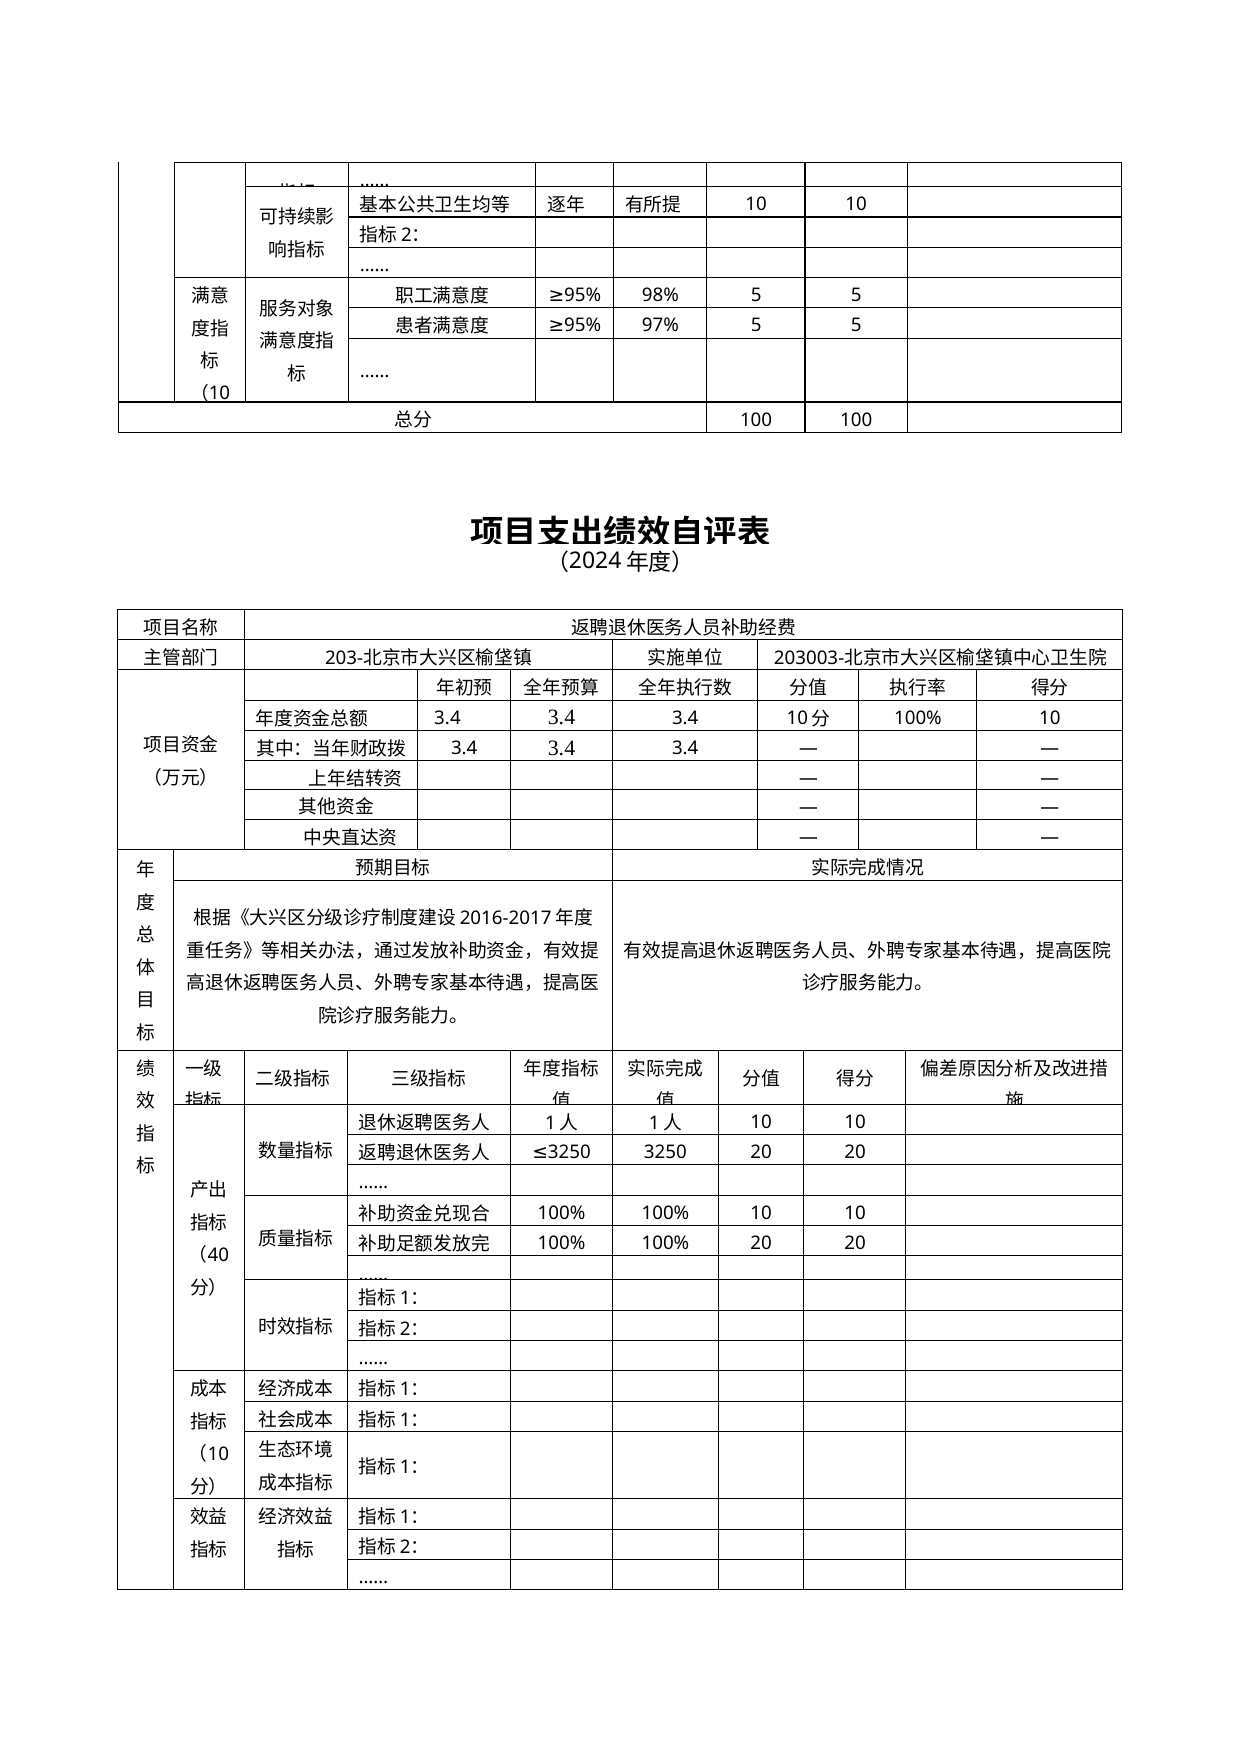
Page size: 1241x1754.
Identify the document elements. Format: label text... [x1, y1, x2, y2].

table_cell ≤3250元/人*月 [511, 1135, 612, 1164]
table_cell [804, 1530, 905, 1559]
table_cell 20 [719, 1226, 803, 1255]
table_cell [906, 1499, 1122, 1528]
table_cell 10 [707, 187, 804, 216]
table_cell 97% [614, 308, 706, 338]
table_cell 退休返聘医务人员数量 [348, 1105, 510, 1134]
table_cell …… [348, 1560, 510, 1589]
table_cell 分值 [758, 670, 858, 699]
table_cell [613, 1371, 718, 1401]
table_cell [806, 163, 907, 186]
table_cell 分值 [719, 1051, 803, 1104]
table_cell 指标2： [349, 218, 535, 247]
table_cell 10 [719, 1105, 803, 1134]
table_cell 执行率 [859, 670, 976, 699]
table_cell [613, 1560, 718, 1589]
table_cell 3.4 [613, 701, 757, 730]
table_cell — [758, 731, 858, 760]
table_cell 可持续影响指标 [246, 187, 348, 277]
table_cell [613, 1499, 718, 1528]
table_cell [613, 1530, 718, 1559]
table_cell 全年执行数 [613, 670, 757, 699]
table_cell 绩 效 指 标 [118, 1051, 173, 1589]
table_cell 一级指标 [174, 1051, 244, 1104]
table_cell [613, 1311, 718, 1340]
table_cell [804, 1280, 905, 1310]
table_cell [536, 248, 613, 277]
table_cell [614, 163, 706, 186]
table_cell 三级指标 [348, 1051, 510, 1104]
table_cell 经济效益指标 [245, 1499, 347, 1589]
table_cell 100% [511, 1196, 612, 1225]
table_cell [719, 1499, 803, 1528]
table_cell [804, 1256, 905, 1279]
table_cell …… [349, 163, 535, 186]
table_cell [906, 1371, 1122, 1401]
table_cell 203003-北京市大兴区榆垡镇中心卫生院 [758, 640, 1122, 669]
table_cell [511, 820, 612, 849]
table_cell …… [349, 248, 535, 277]
table_cell [908, 163, 1121, 186]
table_cell 指标2： [348, 1311, 510, 1340]
table_cell 3.4 [511, 731, 612, 760]
table_cell [613, 1280, 718, 1310]
table_cell 10 [977, 701, 1122, 730]
table_cell [511, 1256, 612, 1279]
table_cell [804, 1165, 905, 1195]
table_cell [906, 1280, 1122, 1310]
table_cell 10 [804, 1105, 905, 1134]
table_cell [613, 1432, 718, 1498]
table_cell 100% [511, 1226, 612, 1255]
table_cell — [758, 790, 858, 819]
table_cell [804, 1311, 905, 1340]
table_cell 10 [804, 1196, 905, 1225]
table_cell 指标1： [348, 1402, 510, 1431]
table_cell （2024年度） [118, 544, 1123, 609]
table_cell 20 [804, 1226, 905, 1255]
table_cell 100 [707, 403, 804, 432]
table_cell ≥95% [536, 308, 613, 338]
table_cell 返聘退休医务人员补助经费 [245, 610, 1122, 639]
table_cell 偏差原因分析及改进措施 [906, 1051, 1122, 1104]
table_cell [908, 218, 1121, 247]
table_cell [908, 248, 1121, 277]
table_cell [511, 1499, 612, 1528]
table_cell [906, 1560, 1122, 1589]
table_cell [906, 1196, 1122, 1225]
table_cell [511, 1311, 612, 1340]
table_cell [511, 1371, 612, 1401]
table_cell [806, 248, 907, 277]
table_cell [906, 1402, 1122, 1431]
table_cell [804, 1499, 905, 1528]
table_cell 中央直达资金 [245, 820, 417, 849]
table_cell 补助资金兑现合规率 [348, 1196, 510, 1225]
table_cell 服务对象满意度指标 [246, 278, 348, 401]
table_cell — [977, 820, 1122, 849]
table_cell [536, 163, 613, 186]
table_cell [536, 339, 613, 401]
table_cell 预期目标 [174, 850, 612, 879]
table_cell 5 [707, 278, 804, 307]
table_cell 100% [613, 1226, 718, 1255]
table_cell …… [349, 339, 535, 401]
table_cell 逐年提高 [536, 187, 613, 216]
table_cell [906, 1432, 1122, 1498]
table_cell 基本公共卫生均等化水平 [349, 187, 535, 216]
table_cell 二级指标 [245, 1051, 347, 1104]
table_cell [804, 1371, 905, 1401]
table_cell [418, 790, 510, 819]
table_cell [906, 1256, 1122, 1279]
table_cell [804, 1560, 905, 1589]
table_cell [511, 790, 612, 819]
table_cell [906, 1226, 1122, 1255]
table_cell 年度资金总额 [245, 701, 417, 730]
table_cell 3250 [613, 1135, 718, 1164]
table_cell 实施单位 [613, 640, 757, 669]
table_cell — [977, 731, 1122, 760]
table_cell 得分 [804, 1051, 905, 1104]
table_cell 指标1： [348, 1371, 510, 1401]
table_cell 经济成本指标 [245, 1371, 347, 1401]
table_cell [859, 731, 976, 760]
table_cell [859, 761, 976, 788]
table_cell [906, 1530, 1122, 1559]
table_cell 203-北京市大兴区榆垡镇 [245, 640, 612, 669]
table_cell 全年预算数 [511, 670, 612, 699]
table_cell [511, 1402, 612, 1431]
table_cell [906, 1165, 1122, 1195]
table_cell [707, 163, 804, 186]
table_cell [707, 248, 804, 277]
table_cell 补助足额发放完成率 [348, 1226, 510, 1255]
table_cell [719, 1402, 803, 1431]
table_cell 3.4 [613, 731, 757, 760]
table_cell 根据《大兴区分级诊疗制度建设2016-2017年度重任务》等相关办法，通过发放补助资金，有效提高退休返聘医务人员、外聘专家基本待遇，提高医院诊疗服务能力。 [174, 881, 612, 1050]
table_cell 20 [804, 1135, 905, 1164]
table_header 项目支出绩效自评表 [118, 498, 1123, 544]
table_cell [719, 1432, 803, 1498]
table_cell 100% [613, 1196, 718, 1225]
table_cell [614, 339, 706, 401]
table_cell [511, 1432, 612, 1498]
table_cell 其他资金 [245, 790, 417, 819]
table_cell [719, 1371, 803, 1401]
table_cell [806, 339, 907, 401]
table_cell 98% [614, 278, 706, 307]
table_cell 职工满意度 [349, 278, 535, 307]
table_cell — [977, 790, 1122, 819]
table_cell [804, 1432, 905, 1498]
table_cell 实际完成值 [613, 1051, 718, 1104]
table_cell 指标1： [348, 1499, 510, 1528]
table_cell 100% [859, 701, 976, 730]
table_cell [613, 790, 757, 819]
table_cell [614, 248, 706, 277]
table_cell …… [348, 1256, 510, 1279]
table_cell …… [348, 1165, 510, 1195]
table_cell [804, 1402, 905, 1431]
table_cell …… [348, 1341, 510, 1370]
table_cell [908, 187, 1121, 216]
table_cell [511, 1341, 612, 1370]
table_cell 质量指标 [245, 1196, 347, 1279]
table_cell 项目资金 （万元） [118, 670, 244, 849]
table_cell [719, 1165, 803, 1195]
table_cell [245, 670, 417, 699]
table_cell 年度总体目标 [118, 850, 173, 1050]
table_cell [614, 218, 706, 247]
table_cell [719, 1530, 803, 1559]
table_cell [719, 1341, 803, 1370]
table_cell 3.4 [418, 701, 510, 730]
table_cell [719, 1560, 803, 1589]
table_cell ≥95% [536, 278, 613, 307]
table_cell 时效指标 [245, 1280, 347, 1370]
table_cell 产出指标（40分） [174, 1105, 244, 1370]
table_cell [613, 1165, 718, 1195]
table_cell [613, 1402, 718, 1431]
table_cell [536, 218, 613, 247]
table_cell 生态环境成本指标 [245, 1432, 347, 1498]
table_cell [707, 339, 804, 401]
table_cell 1人 [613, 1105, 718, 1134]
table_cell [511, 1165, 612, 1195]
table_cell 年初预算 [418, 670, 510, 699]
table_cell 患者满意度 [349, 308, 535, 338]
table_cell 上年结转资金 [245, 761, 417, 788]
table_cell 10 [806, 187, 907, 216]
table_cell [511, 1560, 612, 1589]
table_cell [804, 1341, 905, 1370]
table_cell 10 [719, 1196, 803, 1225]
table_cell [906, 1311, 1122, 1340]
table_cell [613, 1256, 718, 1279]
table_cell 指标1： [348, 1432, 510, 1498]
table_cell [613, 1341, 718, 1370]
table_cell [418, 820, 510, 849]
table_cell 10分 [758, 701, 858, 730]
table_cell [707, 218, 804, 247]
table_cell 总分 [119, 403, 706, 432]
table_cell [908, 308, 1121, 338]
table_cell [719, 1256, 803, 1279]
table_cell — [977, 761, 1122, 788]
table_cell 成本指标（10分） [174, 1371, 244, 1498]
table_cell 3.4 [511, 701, 612, 730]
table_cell 社会成本指标 [245, 1402, 347, 1431]
table_cell 有效提高退休返聘医务人员、外聘专家基本待遇，提高医院诊疗服务能力。 [613, 881, 1122, 1050]
table_cell [511, 761, 612, 788]
table_cell 返聘退休医务人员补助标准 [348, 1135, 510, 1164]
table_cell [906, 1341, 1122, 1370]
table_cell 满意度指标（10分） [175, 278, 245, 401]
table_cell [908, 339, 1121, 401]
table_cell 得分 [977, 670, 1122, 699]
table_cell 主管部门 [118, 640, 244, 669]
table_cell [859, 820, 976, 849]
table_cell 3.4 [418, 731, 510, 760]
table_cell 5 [806, 308, 907, 338]
table_cell 1人 [511, 1105, 612, 1134]
table_cell 100 [806, 403, 907, 432]
table_cell 5 [806, 278, 907, 307]
table_cell 年度指标值 [511, 1051, 612, 1104]
table_cell [719, 1311, 803, 1340]
table_cell 指标2： [348, 1530, 510, 1559]
table_cell [906, 1105, 1122, 1134]
table_cell [613, 820, 757, 849]
table_cell 20 [719, 1135, 803, 1164]
table_cell [908, 403, 1121, 432]
table_cell [908, 278, 1121, 307]
table_cell 实际完成情况 [613, 850, 1122, 879]
table_cell [719, 1280, 803, 1310]
table_cell — [758, 761, 858, 788]
table_cell [511, 1280, 612, 1310]
table_cell 有所提高 [614, 187, 706, 216]
table_cell [906, 1135, 1122, 1164]
table_cell [613, 761, 757, 788]
table_cell [511, 1530, 612, 1559]
table_cell 数量指标 [245, 1105, 347, 1195]
table_cell 效益指标（30分） [174, 1499, 244, 1589]
table_cell — [758, 820, 858, 849]
table_cell 项目名称 [118, 610, 244, 639]
table_cell 指标1： [348, 1280, 510, 1310]
table_cell [859, 790, 976, 819]
table_cell 其中：当年财政拨款 [245, 731, 417, 760]
table_cell [418, 761, 510, 788]
table_cell [806, 218, 907, 247]
table_cell 5 [707, 308, 804, 338]
